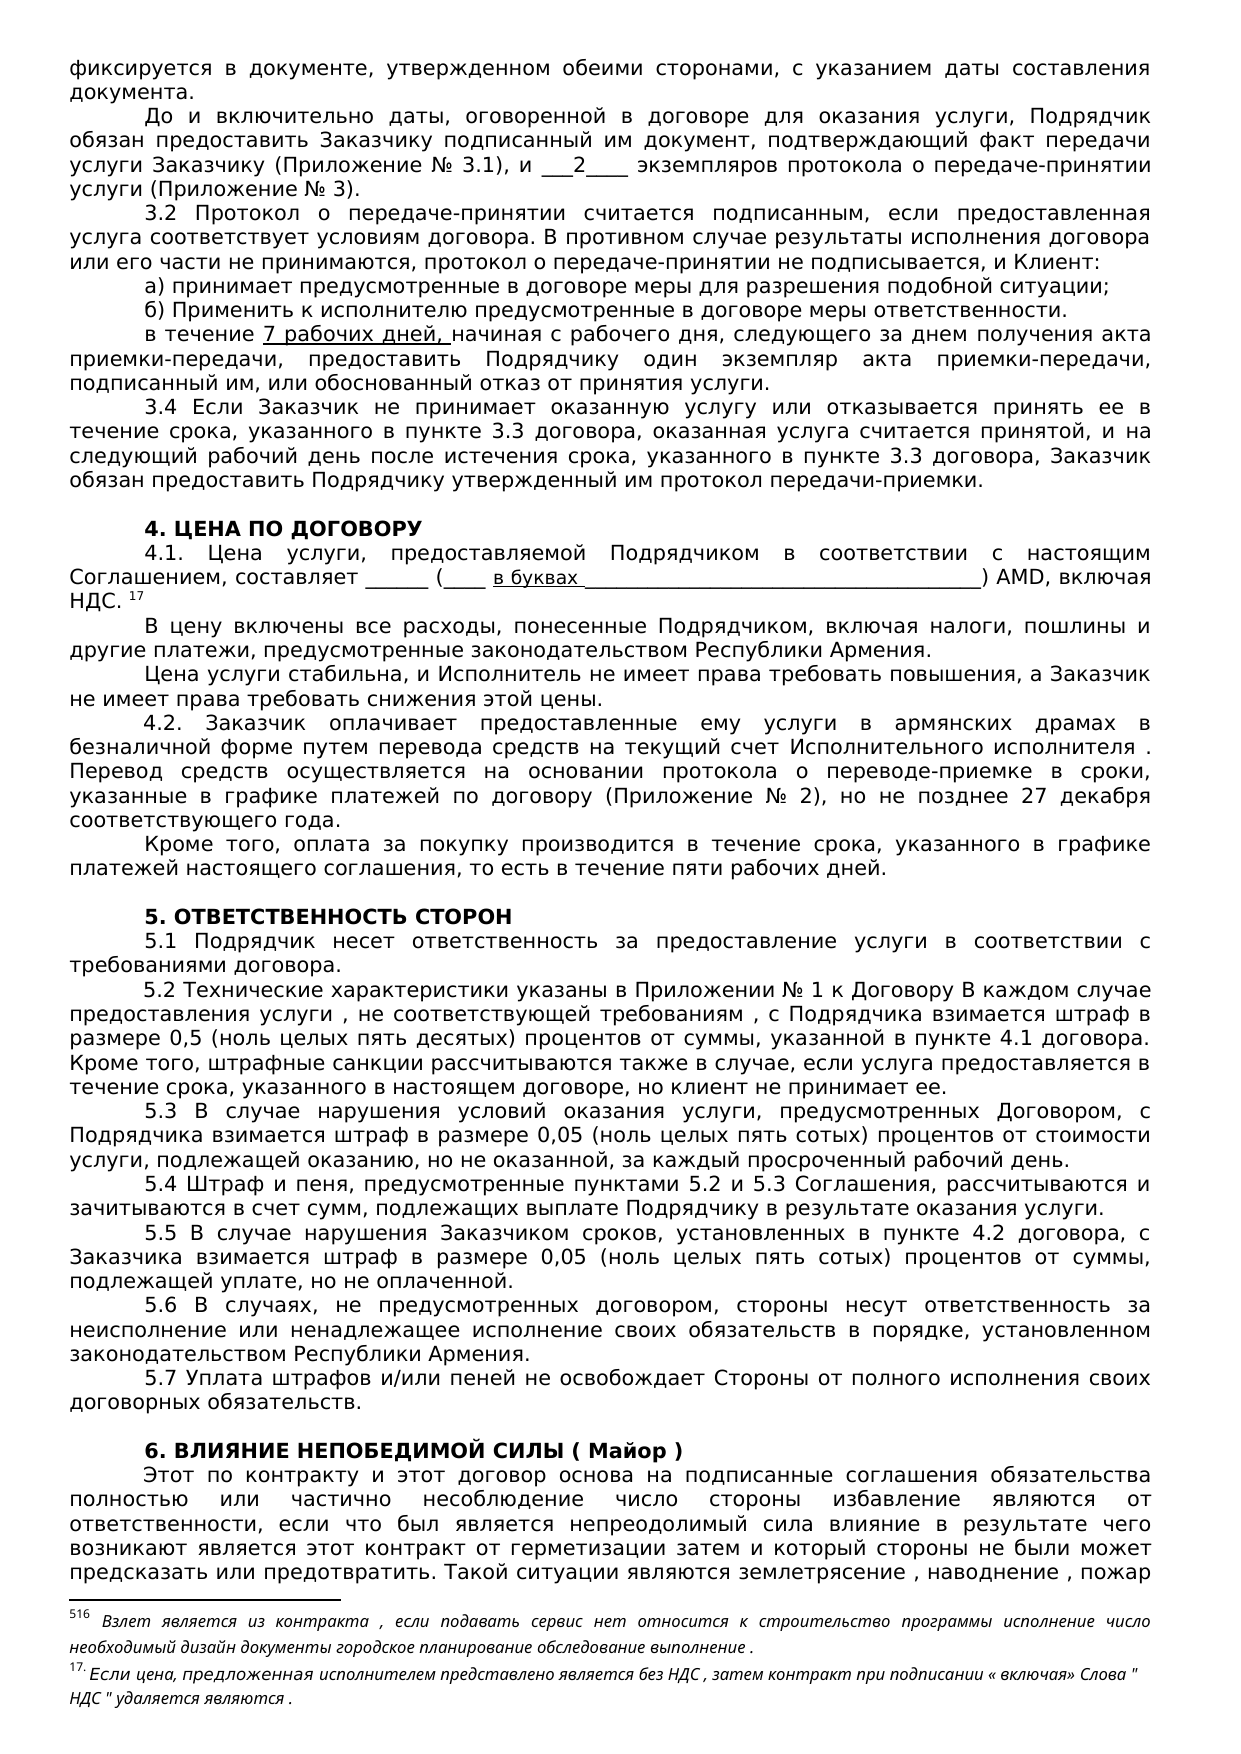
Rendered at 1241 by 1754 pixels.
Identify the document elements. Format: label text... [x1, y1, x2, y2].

text До и включительно даты, оговоренной в договоре для оказания услуги, Подрядчик обязан предоставить Заказчику подписанный им документ, подтверждающий факт передачи услуги Заказчику (Приложение № 3.1), и ___2____ экземпляров протокола о передаче-принятии услуги (Приложение № 3). [69, 104, 1152, 201]
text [69, 1463, 1152, 1584]
text 5.2 Технические характеристики указаны в Приложении № 1 к Договору В каждом случае предоставления услуги , не соответствующей требованиям , с Подрядчика взимается штраф в размере 0,5 (ноль целых пять десятых) процентов от суммы, указанной в пункте 4.1 договора. Кроме того, штрафные санкции рассчитываются также в случае, если услуга предоставляется в течение срока, указанного в настоящем договоре, но клиент не принимает ее. [69, 978, 1152, 1099]
text Цена услуги стабильна, и Исполнитель не имеет права требовать повышения, а Заказчик не имеет права требовать снижения этой цены. [69, 662, 1152, 711]
text 5.7 Уплата штрафов и/или пеней не освобождает Стороны от полного исполнения своих договорных обязательств. [69, 1366, 1152, 1415]
text 3.2 Протокол о передаче-принятии считается подписанным, если предоставленная услуга соответствует условиям договора. В противном случае результаты исполнения договора или его части не принимаются, протокол о передаче-принятии не подписывается, и Клиент: [69, 201, 1152, 274]
text 4. ЦЕНА ПО ДОГОВОРУ [69, 517, 1152, 541]
text 4.1. Цена услуги, предоставляемой Подрядчиком в соответствии с настоящим Соглашением, составляет ______ (____ в буквах ______________________________________) AMD, включая НДС. 17 9 [69, 541, 1152, 614]
text б) Применить к исполнителю предусмотренные в договоре меры ответственности. [69, 298, 1152, 322]
text в течение 7 рабочих дней, начиная с рабочего дня, следующего за днем получения акта приемки-передачи, предоставить Подрядчику один экземпляр акта приемки-передачи, подписанный им, или обоснованный отказ от принятия услуги. [69, 322, 1152, 395]
text Кроме того, оплата за покупку производится в течение срока, указанного в графике платежей настоящего соглашения, то есть в течение пяти рабочих дней. [69, 832, 1152, 881]
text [69, 56, 1152, 104]
text 6. ВЛИЯНИЕ НЕПОБЕДИМОЙ СИЛЫ ( Майор )​ [69, 1439, 1152, 1463]
text 3.4 Если Заказчик не принимает оказанную услугу или отказывается принять ее в течение срока, указанного в пункте 3.3 договора, оказанная услуга считается принятой, и на следующий рабочий день после истечения срока, указанного в пункте 3.3 договора, Заказчик обязан предоставить Подрядчику утвержденный им протокол передачи-приемки. [69, 395, 1152, 492]
text 5.1 Подрядчик несет ответственность за предоставление услуги в соответствии с требованиями договора. [69, 929, 1152, 978]
text В цену включены все расходы, понесенные Подрядчиком, включая налоги, пошлины и другие платежи, предусмотренные законодательством Республики Армения. [69, 614, 1152, 662]
text 4.2. Заказчик оплачивает предоставленные ему услуги в армянских драмах в безналичной форме путем перевода средств на текущий счет Исполнительного исполнителя . Перевод средств осуществляется на основании протокола о переводе-приемке в сроки, указанные в графике платежей по договору (Приложение № 2), но не позднее 27 декабря соответствующего года. [69, 711, 1152, 832]
text 5.5 В случае нарушения Заказчиком сроков, установленных в пункте 4.2 договора, с Заказчика взимается штраф в размере 0,05 (ноль целых пять сотых) процентов от суммы, подлежащей уплате, но не оплаченной. [69, 1221, 1152, 1293]
text 5.3 В случае нарушения условий оказания услуги, предусмотренных Договором, с Подрядчика взимается штраф в размере 0,05 (ноль целых пять сотых) процентов от стоимости услуги, подлежащей оказанию, но не оказанной, за каждый просроченный рабочий день. [69, 1099, 1152, 1172]
text 5.6 В случаях, не предусмотренных договором, стороны несут ответственность за неисполнение или ненадлежащее исполнение своих обязательств в порядке, установленном законодательством Республики Армения. [69, 1293, 1152, 1366]
text 5.4 Штраф и пеня, предусмотренные пунктами 5.2 и 5.3 Соглашения, рассчитываются и зачитываются в счет сумм, подлежащих выплате Подрядчику в результате оказания услуги. [69, 1172, 1152, 1221]
text а) принимает предусмотренные в договоре меры для разрешения подобной ситуации; [69, 274, 1152, 298]
text 5. ОТВЕТСТВЕННОСТЬ СТОРОН [69, 905, 1152, 929]
